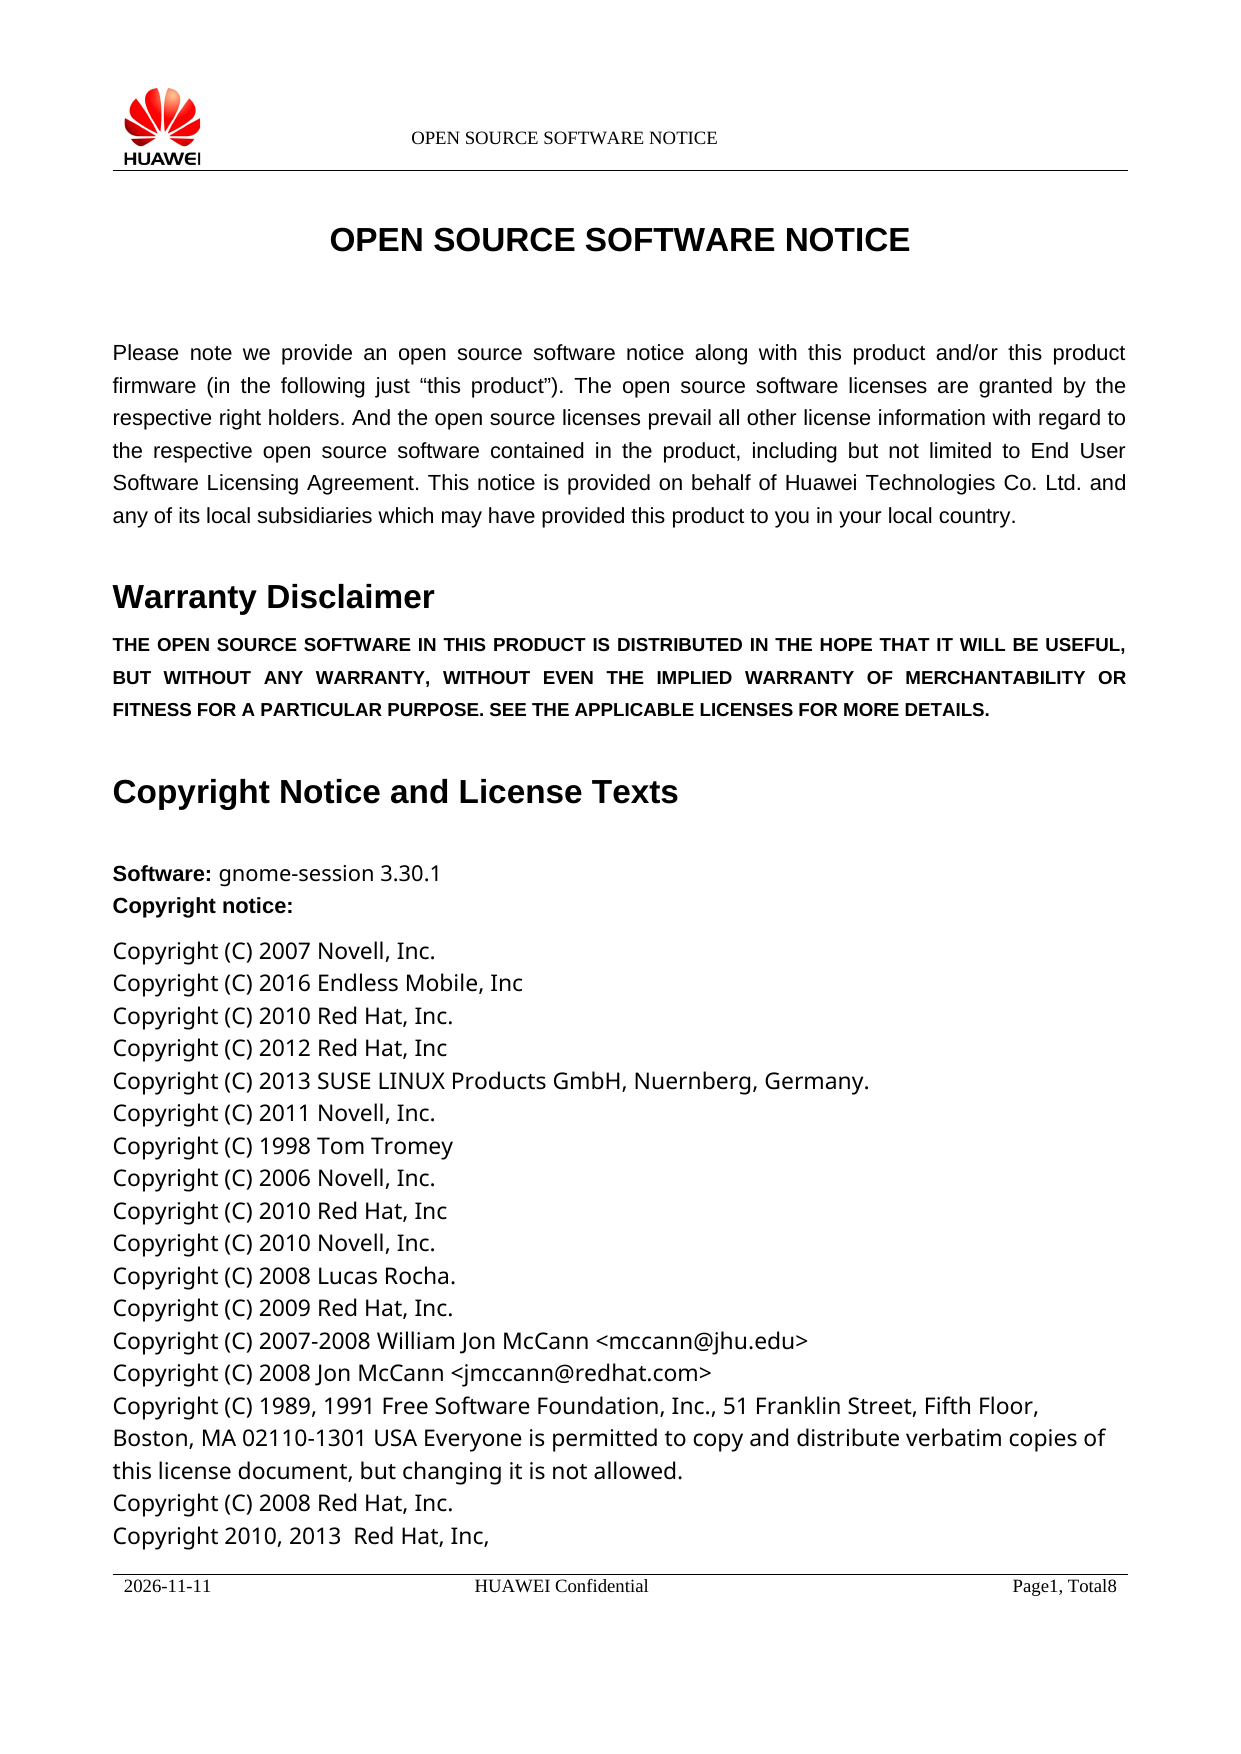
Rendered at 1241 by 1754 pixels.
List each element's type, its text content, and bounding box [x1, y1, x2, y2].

text Copyright notice: [112, 889, 1128, 921]
title Software: gnome-session 3.30.1 [112, 856, 1128, 889]
text Copyright Notice and License Texts [112, 759, 1128, 824]
text Warranty Disclaimer [112, 564, 1128, 629]
text OPEN SOURCE SOFTWARE NOTICE [112, 206, 1128, 271]
text Please note we provide an open source software notice along with this product and/or this product firmware (in the following just “this product”). The open source software licenses are granted by the respective right holders. And the open source licenses prevail all other license information with regard to the respective open source software contained in the product, including but not limited to End User Software Licensing Agreement. This notice is provided on behalf of Huawei Technologies Co. Ltd. and any of its local subsidiaries which may have provided this product to you in your local country. [112, 336, 1128, 531]
picture [124, 88, 201, 165]
text The open source software in this product is distributed in the hope that it will be useful, but WITHOUT ANY WARRANTY, without even the implied warranty of MERCHANTABILITY or FITNESS FOR A PARTICULAR PURPOSE. See the applicable licenses for more details. [112, 629, 1128, 726]
